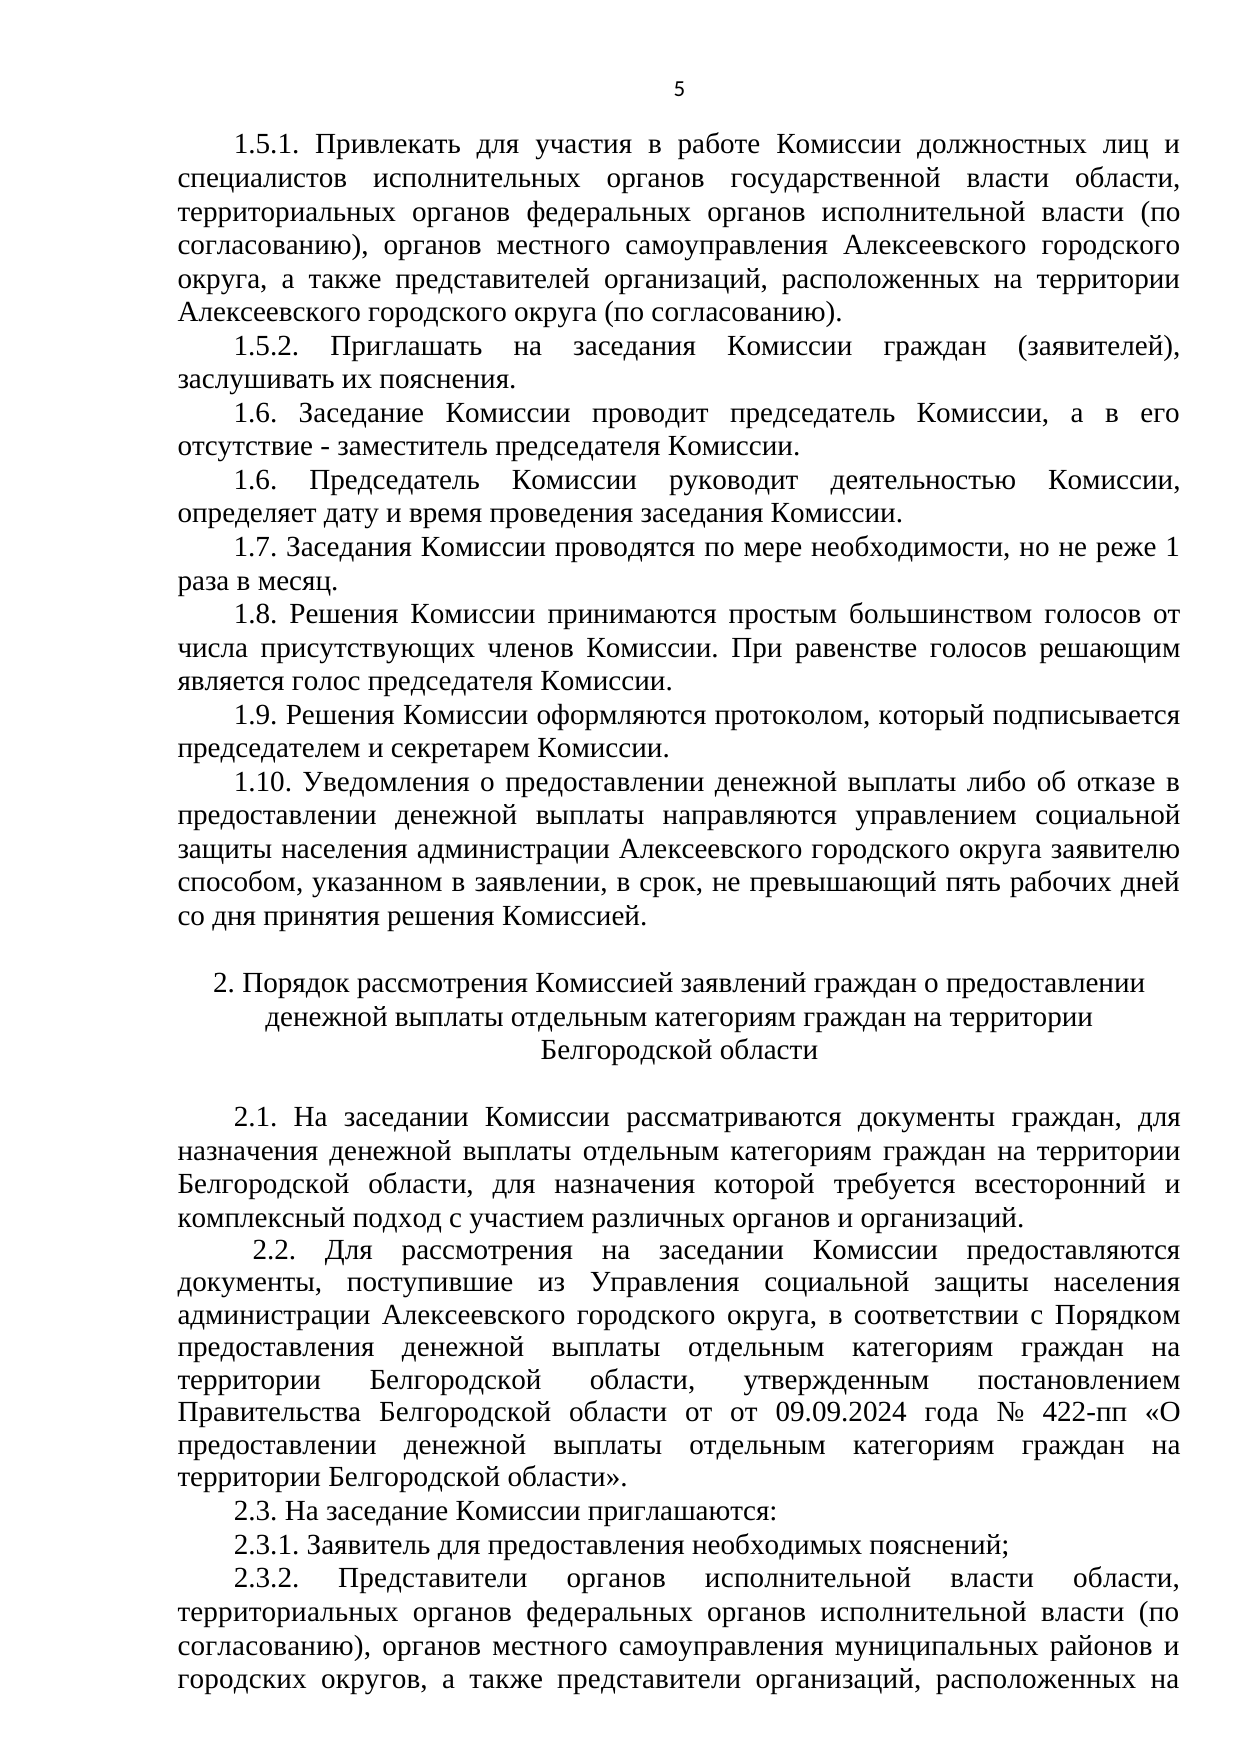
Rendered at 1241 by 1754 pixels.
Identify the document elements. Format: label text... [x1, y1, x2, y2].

text 1.9. Решения Комиссии оформляются протоколом, который подписывается председателем и секретарем Комиссии. [177, 697, 1181, 764]
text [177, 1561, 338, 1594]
text 2. Порядок рассмотрения Комиссией заявлений граждан о предоставлении денежной выплаты отдельным категориям граждан на территории Белгородской области [177, 965, 1181, 1066]
text 1.6. Заседание Комиссии проводит председатель Комиссии, а в его отсутствие - заместитель председателя Комиссии. [177, 395, 1181, 462]
text 1.5.1. Привлекать для участия в работе Комиссии должностных лиц и специалистов исполнительных органов государственной власти области, территориальных органов федеральных органов исполнительной власти (по согласованию), органов местного самоуправления Алексеевского городского округа, а также представителей организаций, расположенных на территории Алексеевского городского округа (по согласованию). [177, 127, 1181, 328]
text 1.6. Председатель Комиссии руководит деятельностью Комиссии, определяет дату и время проведения заседания Комиссии. [177, 462, 1181, 529]
text 2.3.1. Заявитель для предоставления необходимых пояснений; [177, 1527, 1181, 1561]
text 1.10. Уведомления о предоставлении денежной выплаты либо об отказе в предоставлении денежной выплаты направляются управлением социальной защиты населения администрации Алексеевского городского округа заявителю способом, указанном в заявлении, в срок, не превышающий пять рабочих дней со дня принятия решения Комиссией. [177, 764, 1181, 932]
text 1.7. Заседания Комиссии проводятся по мере необходимости, но не реже 1 раза в месяц. [177, 529, 1181, 596]
text 1.8. Решения Комиссии принимаются простым большинством голосов от числа присутствующих членов Комиссии. При равенстве голосов решающим является голос председателя Комиссии. [177, 596, 1181, 697]
text 2.1. На заседании Комиссии рассматриваются документы граждан, для назначения денежной выплаты отдельным категориям граждан на территории Белгородской области, для назначения которой требуется всесторонний и комплексный подход с участием различных органов и организаций. [177, 1099, 1181, 1233]
text 2.3. На заседание Комиссии приглашаются: [177, 1493, 1181, 1527]
text 1.5.2. Приглашать на заседания Комиссии граждан (заявителей), заслушивать их пояснения. [177, 328, 1181, 395]
text 2.2. Для рассмотрения на заседании Комиссии предоставляются документы, поступившие из Управления социальной защиты населения администрации Алексеевского городского округа, в соответствии с Порядком предоставления денежной выплаты отдельным категориям граждан на территории Белгородской области, утвержденным постановлением Правительства Белгородской области от от 09.09.2024 года № 422-пп «О предоставлении денежной выплаты отдельным категориям граждан на территории Белгородской области». [177, 1233, 1181, 1493]
